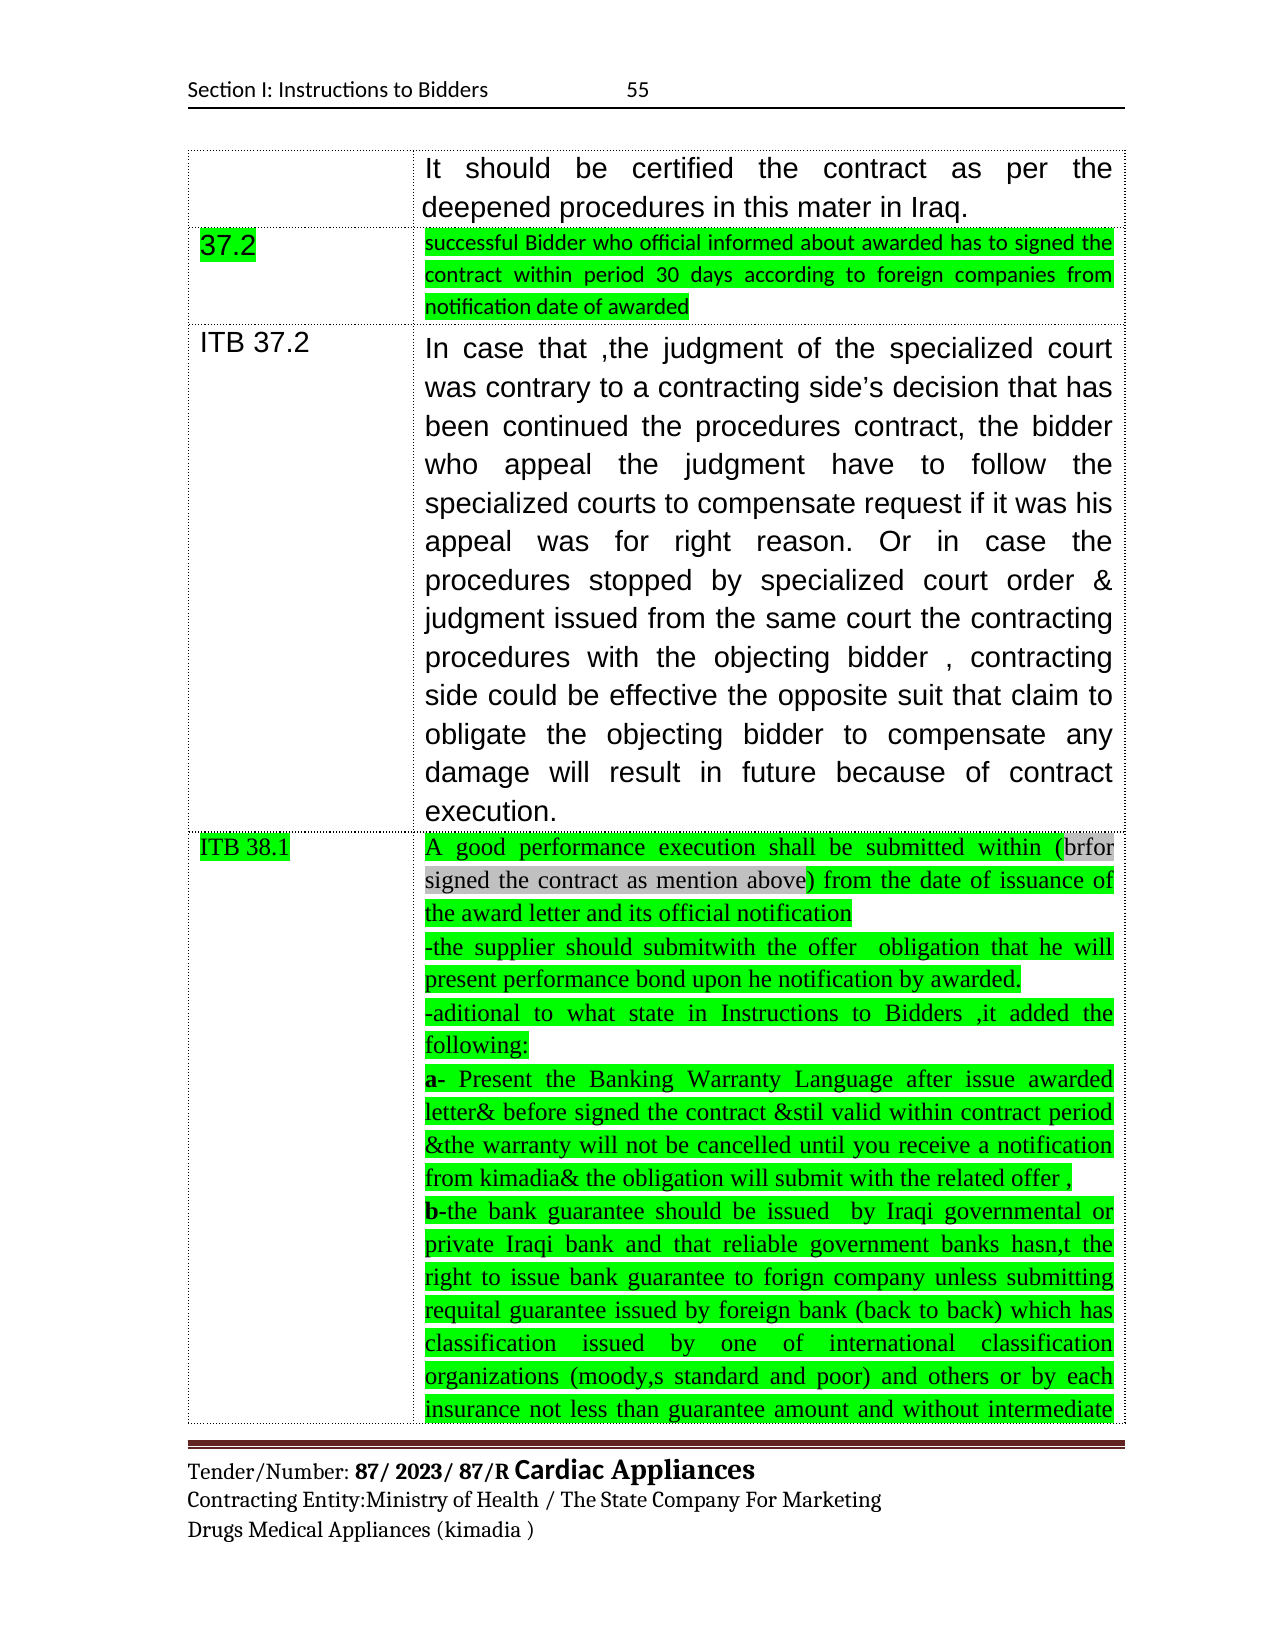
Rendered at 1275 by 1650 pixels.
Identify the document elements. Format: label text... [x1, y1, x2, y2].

table_cell ITB 37.2 [188, 324, 413, 831]
table_cell ITB 38.1 [188, 831, 413, 1423]
table_cell 37.2 [188, 227, 413, 324]
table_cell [413, 831, 1125, 1423]
table_cell successful Bidder who official informed about awarded has to signed the contract within period 30 days according to foreign companies from notification date of awarded [413, 227, 1125, 324]
table_cell In case that ,the judgment of the specialized court was contrary to a contracting side’s decision that has been continued the procedures contract, the bidder who appeal the judgment have to follow the specialized courts to compensate request if it was his appeal was for right reason. Or in case the procedures stopped by specialized court order & judgment issued from the same court the contracting procedures with the objecting bidder , contracting side could be effective the opposite suit that claim to obligate the objecting bidder to compensate any damage will result in future because of contract execution. [413, 324, 1125, 831]
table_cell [413, 150, 1125, 227]
table_cell ITB 37.1 [188, 150, 413, 227]
